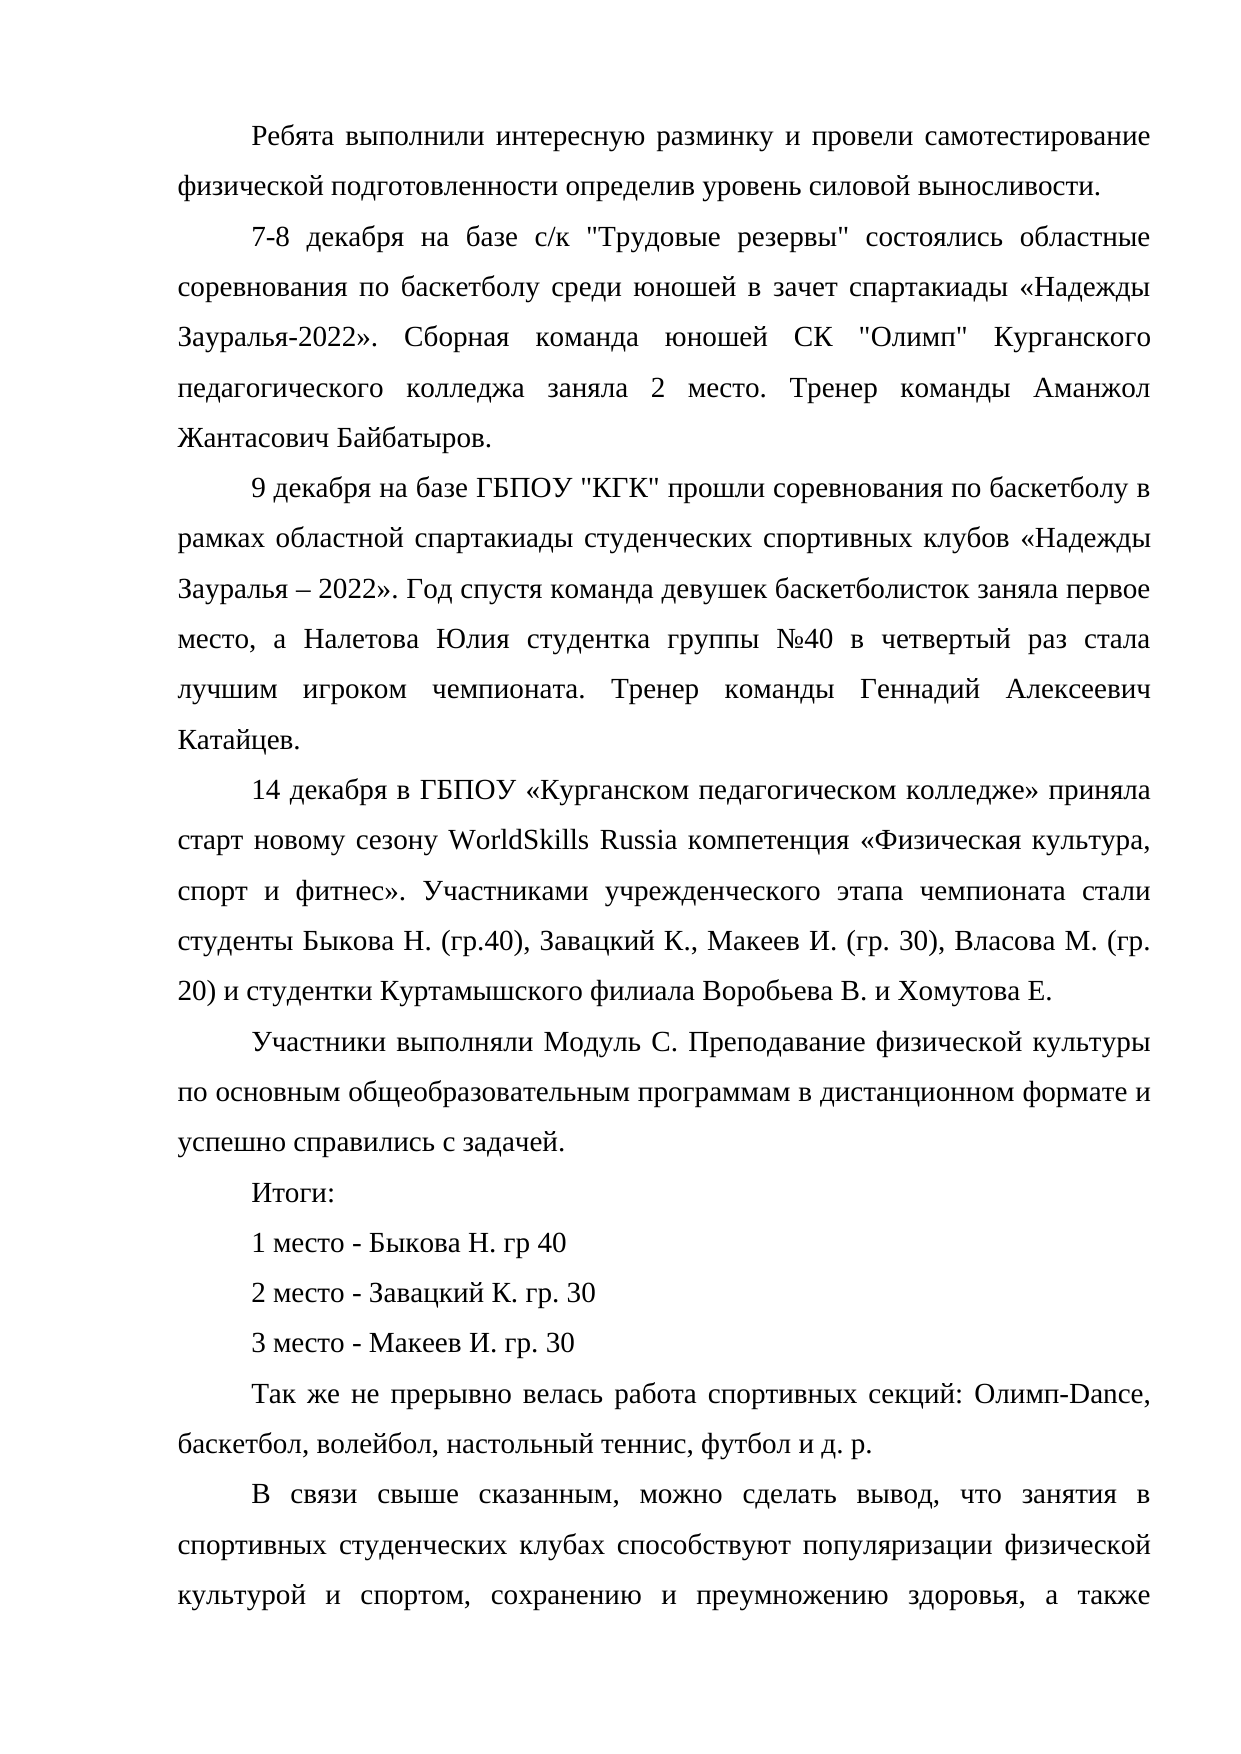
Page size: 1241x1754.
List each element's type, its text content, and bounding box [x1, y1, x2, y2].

text 7-8 декабря на базе с/к "Трудовые резервы" состоялись областные соревнования по баскетболу среди юношей в зачет спартакиады «Надежды Зауралья-2022». Сборная команда юношей СК "Олимп" Курганского педагогического колледжа заняла 2 место. Тренер команды Аманжол Жантасович Байбатыров. [177, 219, 1152, 453]
text Так же не прерывно велась работа спортивных секций: Олимп-Dance, баскетбол, волейбол, настольный теннис, футбол и д. р. [177, 1376, 1152, 1460]
text Участники выполняли Модуль С. Преподавание физической культуры по основным общеобразовательным программам в дистанционном формате и успешно справились с задачей. [177, 1024, 1152, 1158]
text 3 место - Макеев И. гр. 30 [177, 1326, 1152, 1359]
text 1 место - Быкова Н. гр 40 [177, 1225, 1152, 1258]
text 14 декабря в ГБПОУ «Курганском педагогическом колледже» приняла старт новому сезону WorldSkills Russia компетенция «Физическая культура, спорт и фитнес». Участниками учрежденческого этапа чемпионата стали студенты Быкова Н. (гр.40), Завацкий К., Макеев И. (гр. 30), Власова М. (гр. 20) и студентки Куртамышского филиала Воробьева В. и Хомутова Е. [177, 772, 1152, 1007]
text 2 место - Завацкий К. гр. 30 [177, 1275, 1152, 1309]
text 9 декабря на базе ГБПОУ "КГК" прошли соревнования по баскетболу в рамках областной спартакиады студенческих спортивных клубов «Надежды Зауралья – 2022». Год спустя команда девушек баскетболисток заняла первое место, а Налетова Юлия студентка группы №40 в четвертый раз стала лучшим игроком чемпионата. Тренер команды Геннадий Алексеевич Катайцев. [177, 470, 1152, 755]
text Итоги: [177, 1175, 1152, 1208]
text Ребята выполнили интересную разминку и провели самотестирование физической подготовленности определив уровень силовой выносливости. [177, 118, 1152, 202]
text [177, 1477, 1152, 1611]
